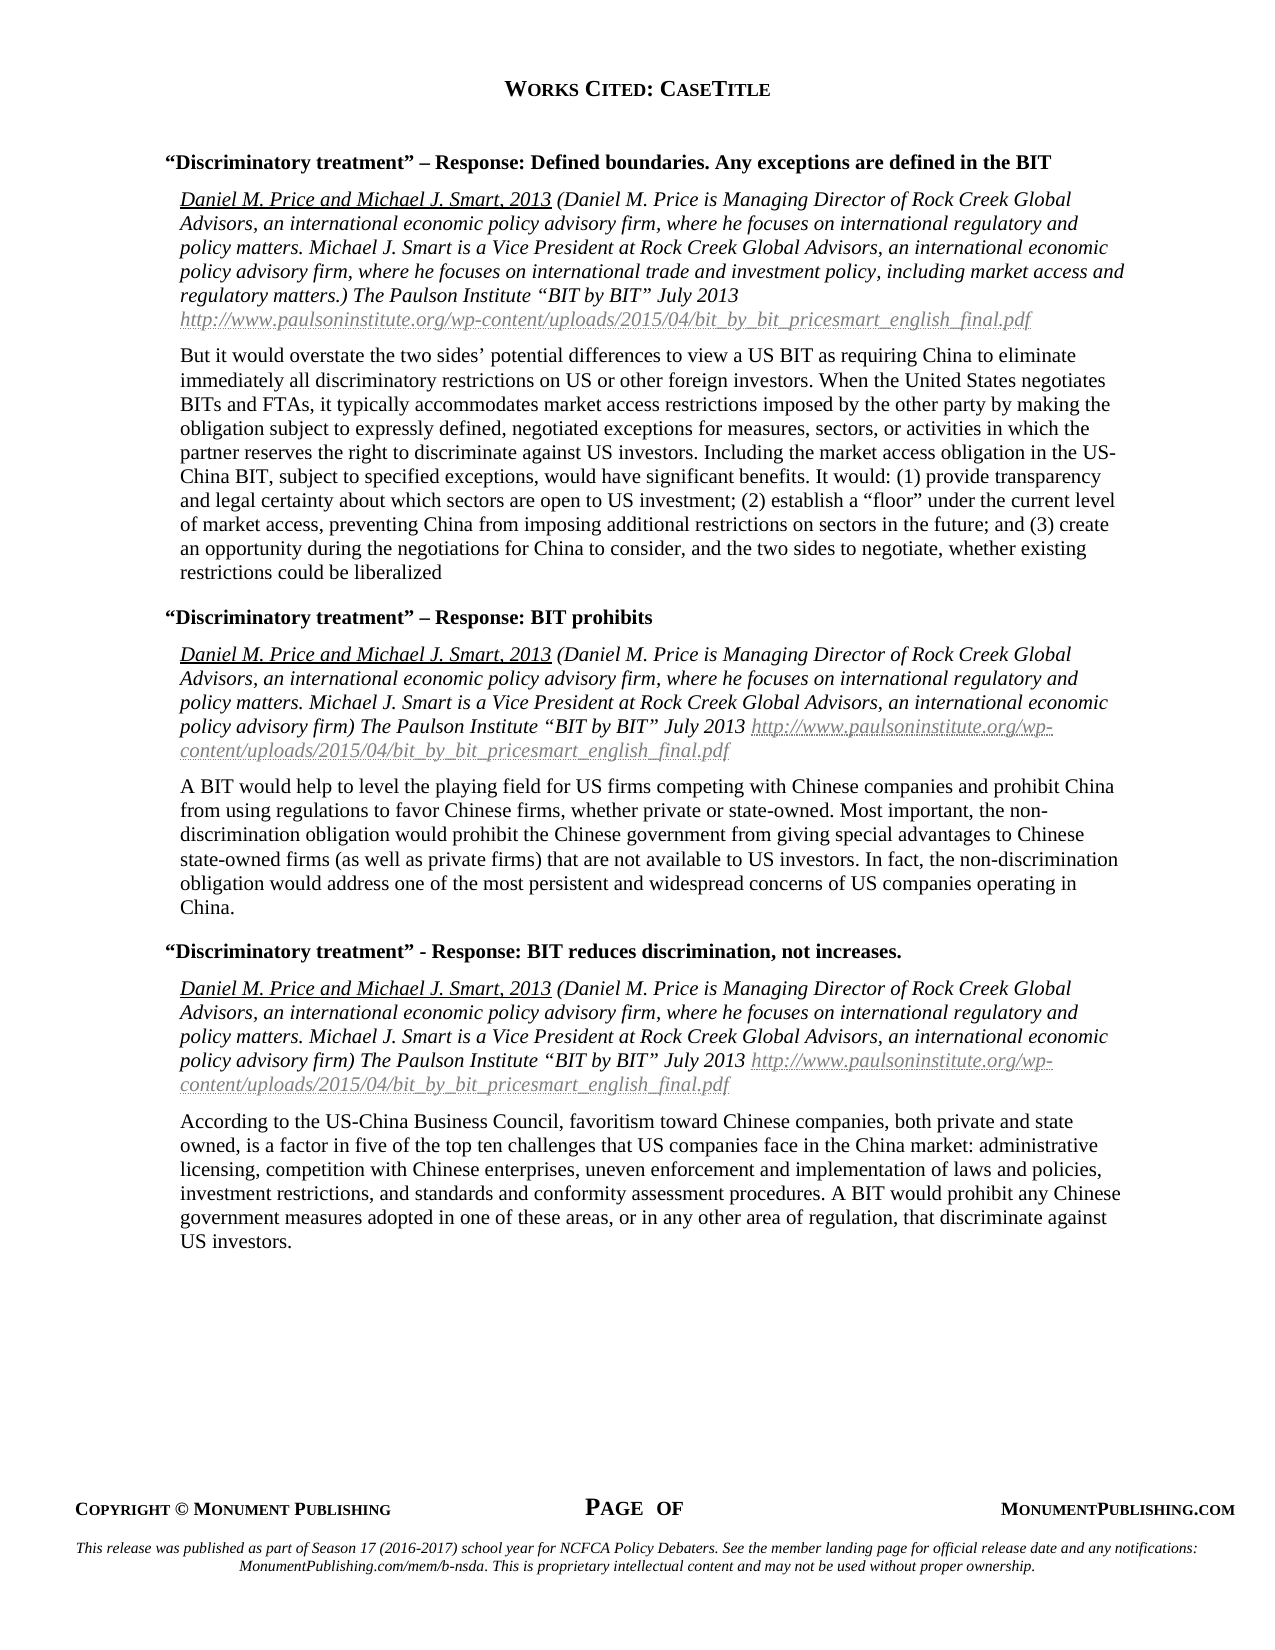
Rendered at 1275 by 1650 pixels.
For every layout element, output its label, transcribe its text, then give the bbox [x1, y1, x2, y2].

text But it would overstate the two sides’ potential differences to view a US BIT as requiring China to eliminate immediately all discriminatory restrictions on US or other foreign investors. When the United States negotiates BITs and FTAs, it typically accommodates market access restrictions imposed by the other party by making the obligation subject to expressly defined, negotiated exceptions for measures, sectors, or activities in which the partner reserves the right to discriminate against US investors. Including the market access obligation in the US-China BIT, subject to specified exceptions, would have significant benefits. It would: (1) provide transparency and legal certainty about which sectors are open to US investment; (2) establish a “floor” under the current level of market access, preventing China from imposing additional restrictions on sectors in the future; and (3) create an opportunity during the negotiations for China to consider, and the two sides to negotiate, whether existing restrictions could be liberalized [180, 343, 1125, 584]
text “Discriminatory treatment” – Response: Defined boundaries. Any exceptions are defined in the BIT [165, 150, 1125, 174]
text According to the US-China Business Council, favoritism toward Chinese companies, both private and state owned, is a factor in five of the top ten challenges that US companies face in the China market: administrative licensing, competition with Chinese enterprises, uneven enforcement and implementation of laws and policies, investment restrictions, and standards and conformity assessment procedures. A BIT would prohibit any Chinese government measures adopted in one of these areas, or in any other area of regulation, that discriminate against US investors. [180, 1109, 1125, 1253]
text “Discriminatory treatment” - Response: BIT reduces discrimination, not increases. [165, 939, 1125, 963]
text Daniel M. Price and Michael J. Smart, 2013 (Daniel M. Price is Managing Director of Rock Creek Global Advisors, an international economic policy advisory firm, where he focuses on international regulatory and policy matters. Michael J. Smart is a Vice President at Rock Creek Global Advisors, an international economic policy advisory firm, where he focuses on international trade and investment policy, including market access and regulatory matters.) The Paulson Institute “BIT by BIT” July 2013 http://www.paulsoninstitute.org/wp-content/uploads/2015/04/bit_by_bit_pricesmart_english_final.pdf [180, 187, 1125, 331]
text Daniel M. Price and Michael J. Smart, 2013 (Daniel M. Price is Managing Director of Rock Creek Global Advisors, an international economic policy advisory firm, where he focuses on international regulatory and policy matters. Michael J. Smart is a Vice President at Rock Creek Global Advisors, an international economic policy advisory firm) The Paulson Institute “BIT by BIT” July 2013 http://www.paulsoninstitute.org/wp-content/uploads/2015/04/bit_by_bit_pricesmart_english_final.pdf [180, 976, 1125, 1096]
text A BIT would help to level the playing field for US firms competing with Chinese companies and prohibit China from using regulations to favor Chinese firms, whether private or state-owned. Most important, the non-discrimination obligation would prohibit the Chinese government from giving special advantages to Chinese state-owned firms (as well as private firms) that are not available to US investors. In fact, the non-discrimination obligation would address one of the most persistent and widespread concerns of US companies operating in China. [180, 774, 1125, 919]
text Daniel M. Price and Michael J. Smart, 2013 (Daniel M. Price is Managing Director of Rock Creek Global Advisors, an international economic policy advisory firm, where he focuses on international regulatory and policy matters. Michael J. Smart is a Vice President at Rock Creek Global Advisors, an international economic policy advisory firm) The Paulson Institute “BIT by BIT” July 2013 http://www.paulsoninstitute.org/wp-content/uploads/2015/04/bit_by_bit_pricesmart_english_final.pdf [180, 641, 1125, 762]
text “Discriminatory treatment” – Response: BIT prohibits [165, 605, 1125, 629]
